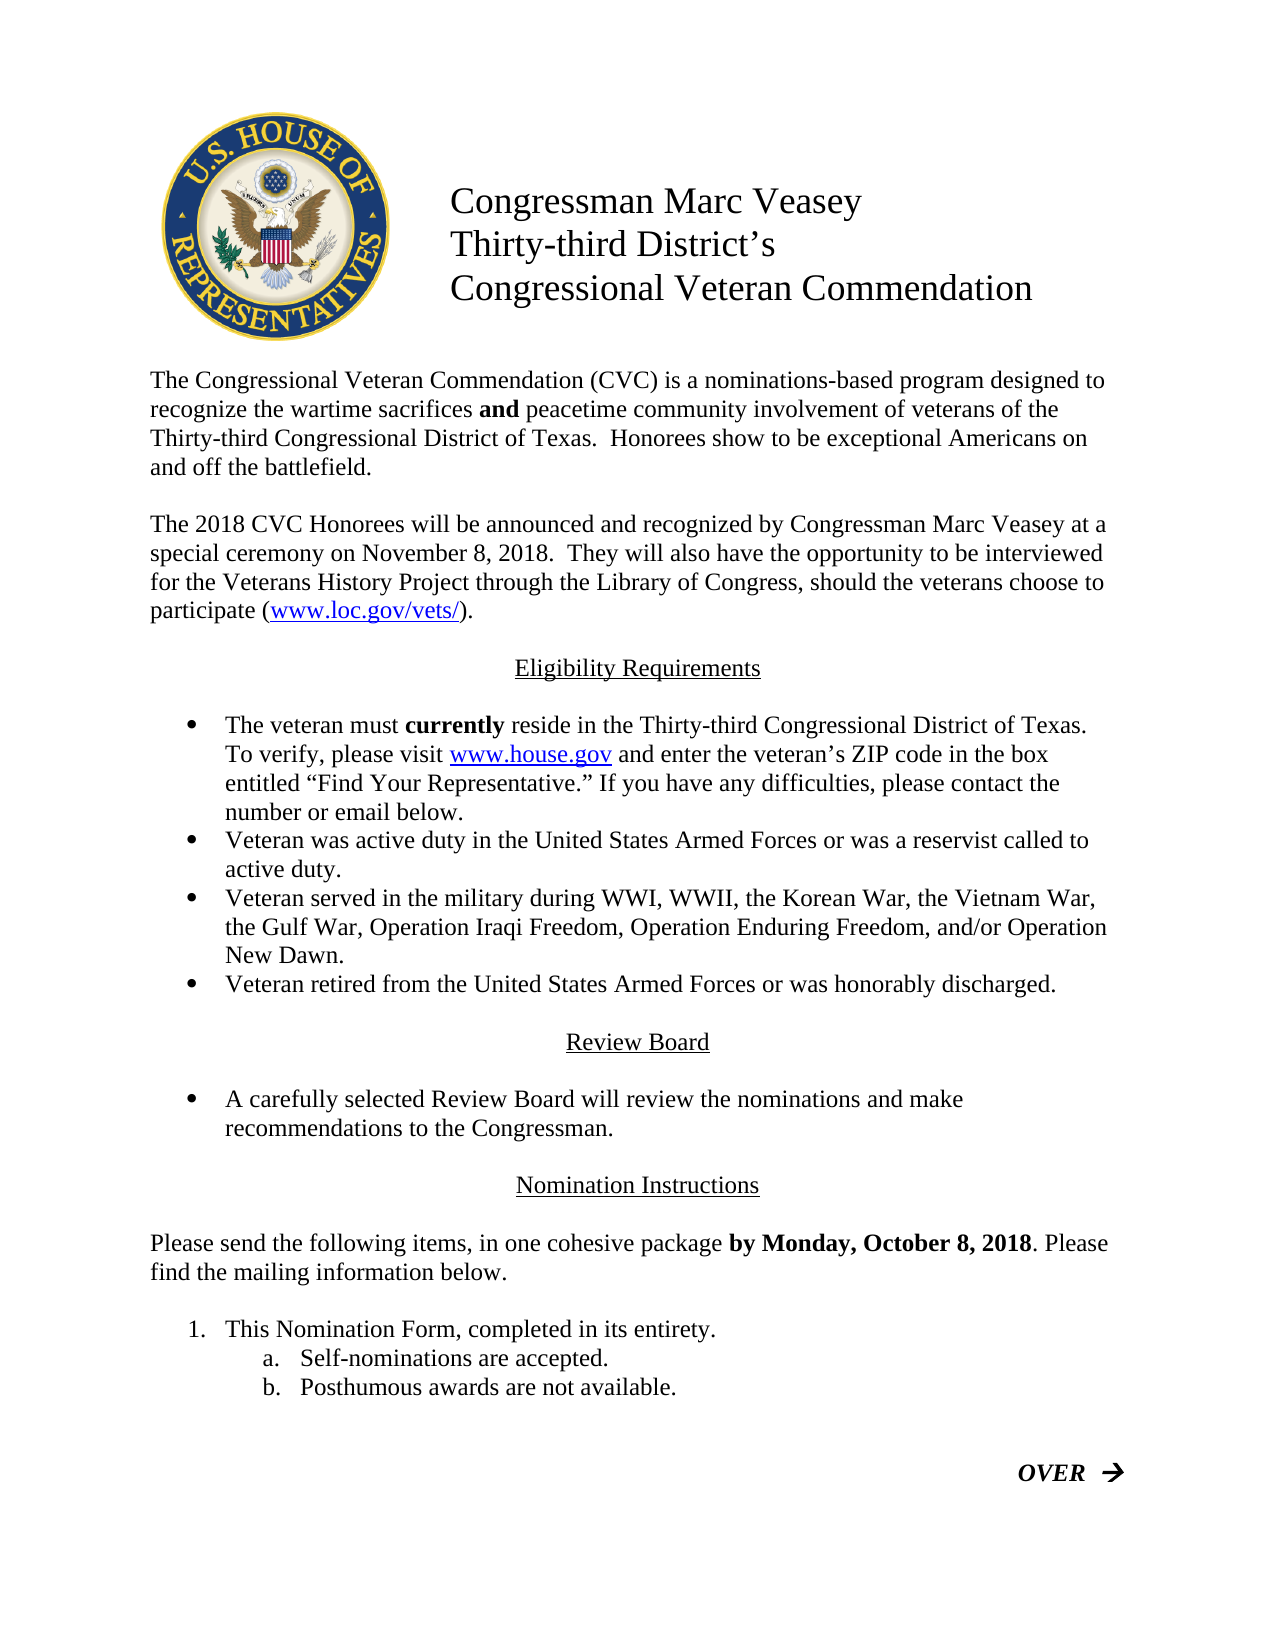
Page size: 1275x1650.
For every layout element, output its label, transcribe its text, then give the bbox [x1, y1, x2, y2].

text Eligibility Requirements [150, 653, 1125, 682]
list This Nomination Form, completed in its entirety. [187, 1314, 1125, 1343]
picture [161, 112, 390, 341]
text OVER [300, 1458, 1125, 1487]
list Posthumous awards are not available. [262, 1372, 1125, 1401]
list The veteran must currently reside in the Thirty-third Congressional District of Texas. To verify, please visit www.house.gov and enter the veteran’s ZIP code in the box entitled “Find Your Representative.” If you have any difficulties, please contact the number or email below. [187, 711, 1125, 826]
list Veteran was active duty in the United States Armed Forces or was a reservist called to active duty. [187, 826, 1125, 883]
text The 2018 CVC Honorees will be announced and recognized by Congressman Marc Veasey at a special ceremony on November 8, 2018. They will also have the opportunity to be interviewed for the Veterans History Project through the Library of Congress, should the veterans choose to participate (www.loc.gov/vets/). [150, 509, 1125, 624]
list A carefully selected Review Board will review the nominations and make recommendations to the Congressman. [187, 1084, 1125, 1142]
text Congressional Veteran Commendation [390, 265, 1125, 308]
list Self-nominations are accepted. [262, 1343, 1125, 1372]
list Veteran served in the military during WWI, WWII, the Korean War, the Vietnam War, the Gulf War, Operation Iraqi Freedom, Operation Enduring Freedom, and/or Operation New Dawn. [187, 883, 1125, 969]
text Congressman Marc Veasey [390, 179, 1125, 222]
list Veteran retired from the United States Armed Forces or was honorably discharged. [187, 969, 1125, 998]
text Please send the following items, in one cohesive package by Monday, October 8, 2018. Please find the mailing information below. [150, 1228, 1125, 1286]
text Nomination Instructions [150, 1171, 1125, 1199]
text Thirty-third District’s [390, 222, 1125, 265]
text Review Board [150, 1027, 1125, 1056]
text The Congressional Veteran Commendation (CVC) is a nominations-based program designed to recognize the wartime sacrifices and peacetime community involvement of veterans of the Thirty-third Congressional District of Texas. Honorees show to be exceptional Americans on and off the battlefield. [150, 366, 1125, 481]
